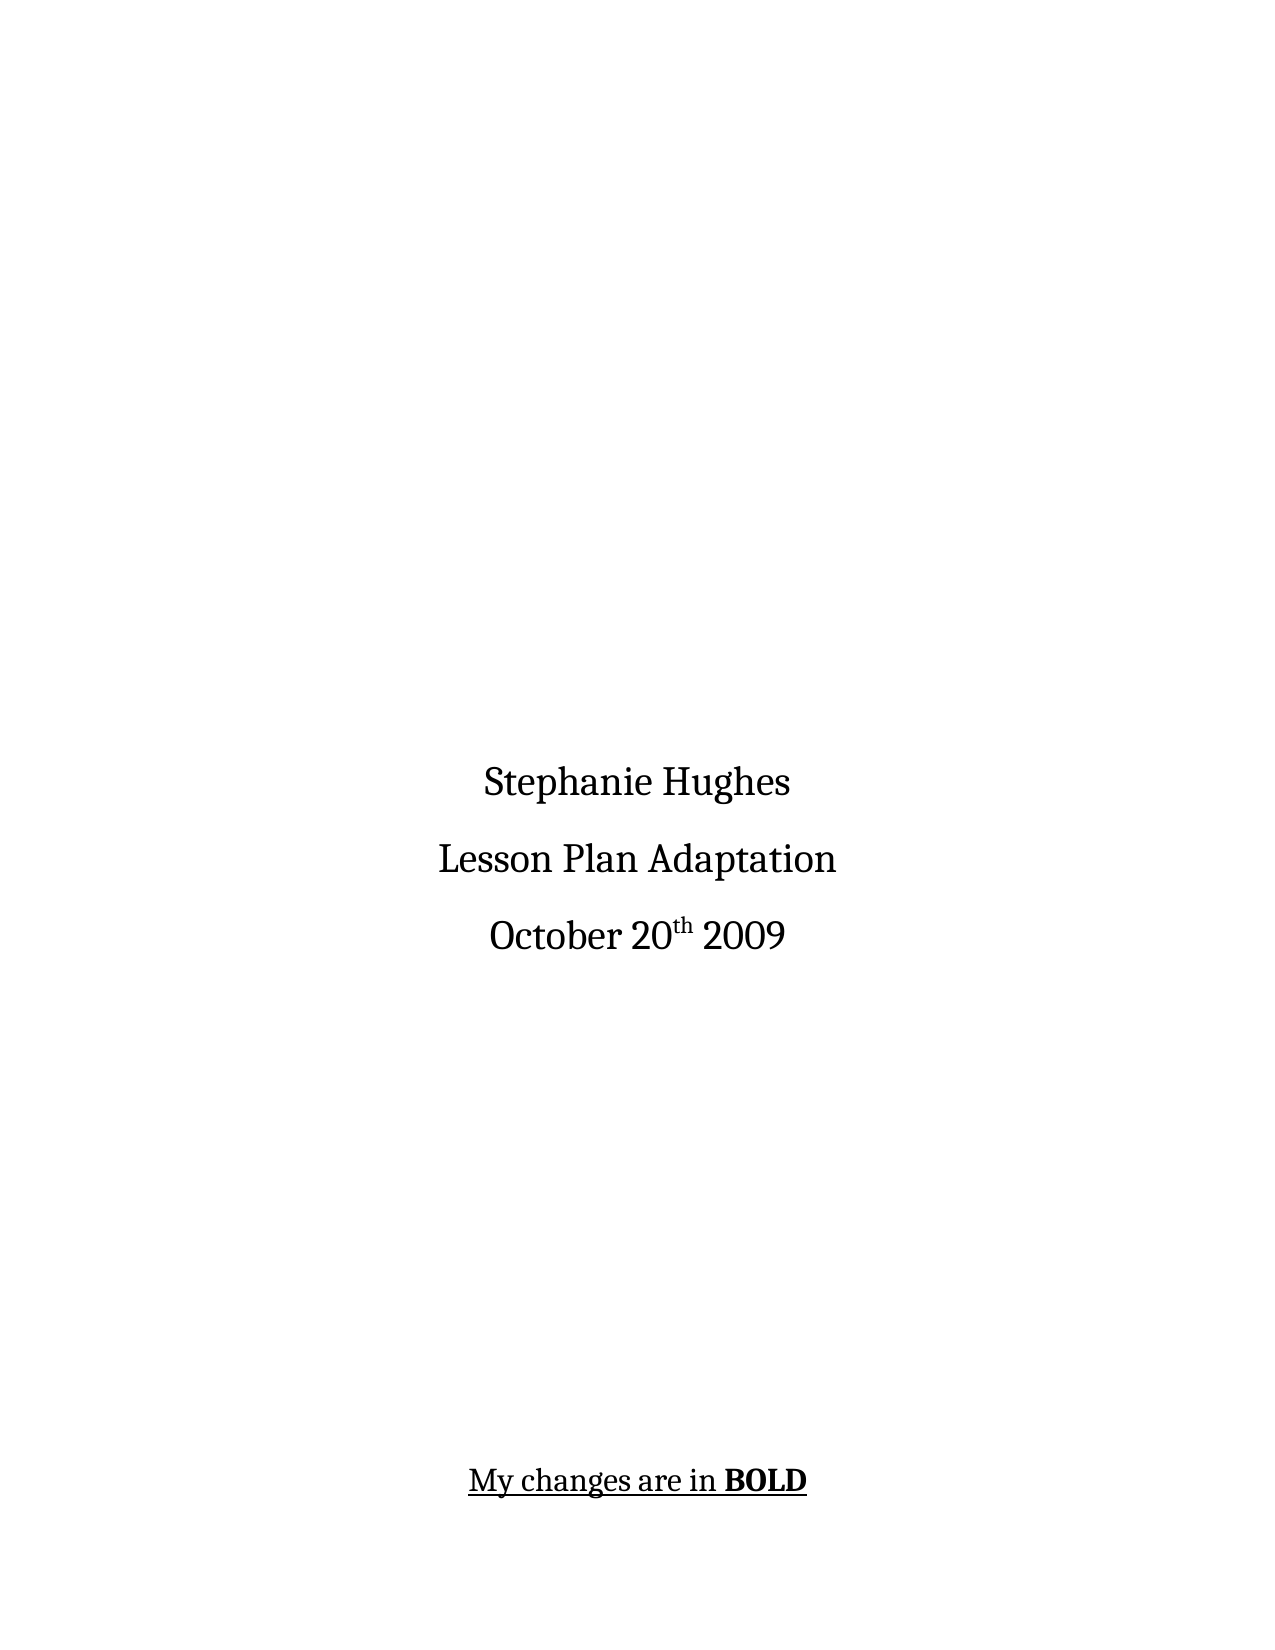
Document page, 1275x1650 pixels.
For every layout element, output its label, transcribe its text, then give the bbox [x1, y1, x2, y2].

text Lesson Plan Adaptation [150, 834, 1125, 882]
text October 20th 2009 [150, 912, 1125, 959]
text My changes are in BOLD [150, 1461, 1125, 1499]
text Stephanie Hughes [150, 757, 1125, 805]
